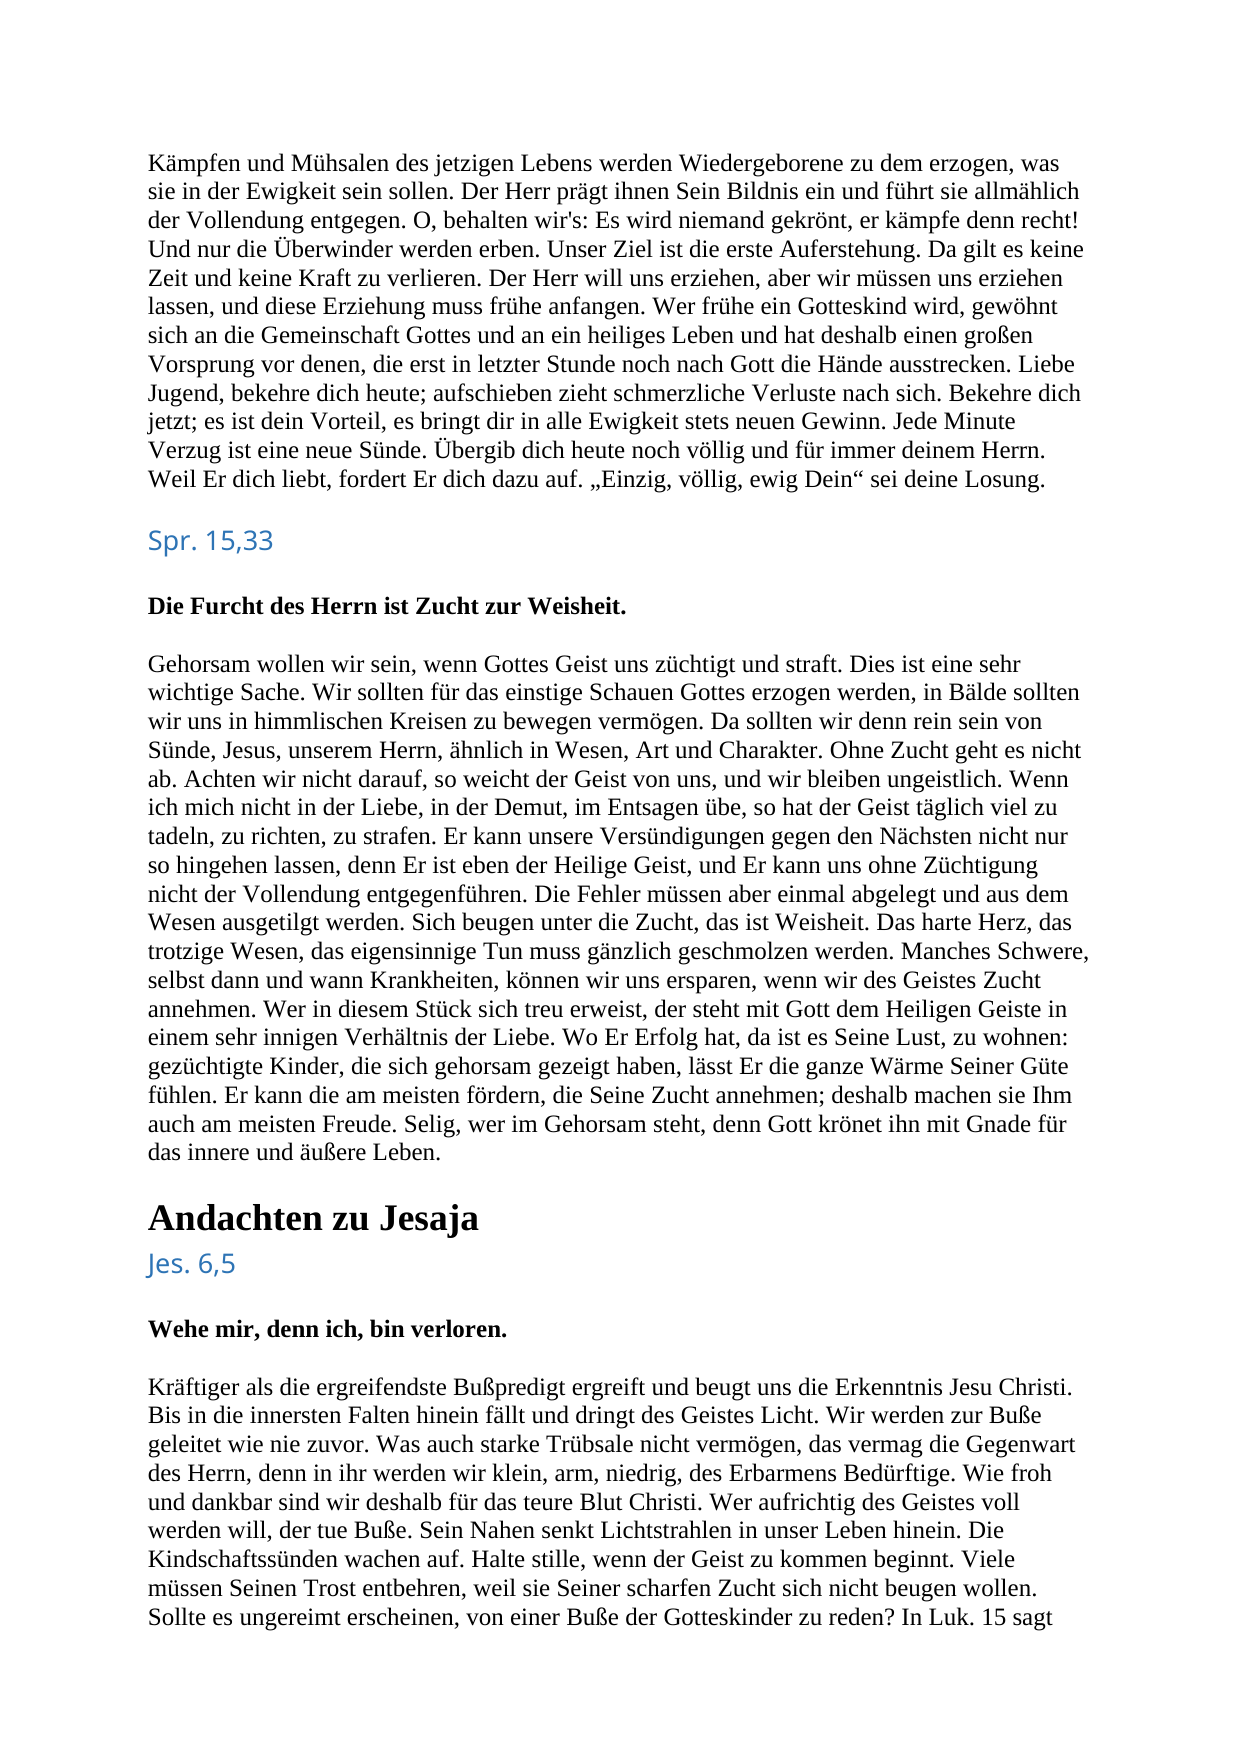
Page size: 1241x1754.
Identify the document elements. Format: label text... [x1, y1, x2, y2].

subtitle Jes. 6,5 [148, 1245, 1093, 1282]
subtitle Andachten zu Jesaja [148, 1195, 1093, 1238]
text Wehe mir, denn ich, bin verloren. [148, 1314, 1093, 1343]
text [148, 1372, 1093, 1631]
text Gehorsam wollen wir sein, wenn Gottes Geist uns züchtigt und straft. Dies ist eine sehr wichtige Sache. Wir sollten für das einstige Schauen Gottes erzogen werden, in Bälde sollten wir uns in himmlischen Kreisen zu bewegen vermögen. Da sollten wir denn rein sein von Sünde, Jesus, unserem Herrn, ähnlich in Wesen, Art und Charakter. Ohne Zucht geht es nicht ab. Achten wir nicht darauf, so weicht der Geist von uns, und wir bleiben ungeistlich. Wenn ich mich nicht in der Liebe, in der Demut, im Entsagen übe, so hat der Geist täglich viel zu tadeln, zu richten, zu strafen. Er kann unsere Versündigungen gegen den Nächsten nicht nur so hingehen lassen, denn Er ist eben der Heilige Geist, und Er kann uns ohne Züchtigung nicht der Vollendung entgegenführen. Die Fehler müssen aber einmal abgelegt und aus dem Wesen ausgetilgt werden. Sich beugen unter die Zucht, das ist Weisheit. Das harte Herz, das trotzige Wesen, das eigensinnige Tun muss gänzlich geschmolzen werden. Manches Schwere, selbst dann und wann Krankheiten, können wir uns ersparen, wenn wir des Geistes Zucht annehmen. Wer in diesem Stück sich treu erweist, der steht mit Gott dem Heiligen Geiste in einem sehr innigen Verhältnis der Liebe. Wo Er Erfolg hat, da ist es Seine Lust, zu wohnen: gezüchtigte Kinder, die sich gehorsam gezeigt haben, lässt Er die ganze Wärme Seiner Güte fühlen. Er kann die am meisten fördern, die Seine Zucht annehmen; deshalb machen sie Ihm auch am meisten Freude. Selig, wer im Gehorsam steht, denn Gott krönet ihn mit Gnade für das innere und äußere Leben. [148, 649, 1093, 1166]
text Die Furcht des Herrn ist Zucht zur Weisheit. [148, 591, 1093, 619]
subtitle Spr. 15,33 [148, 522, 1093, 559]
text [148, 148, 1093, 493]
